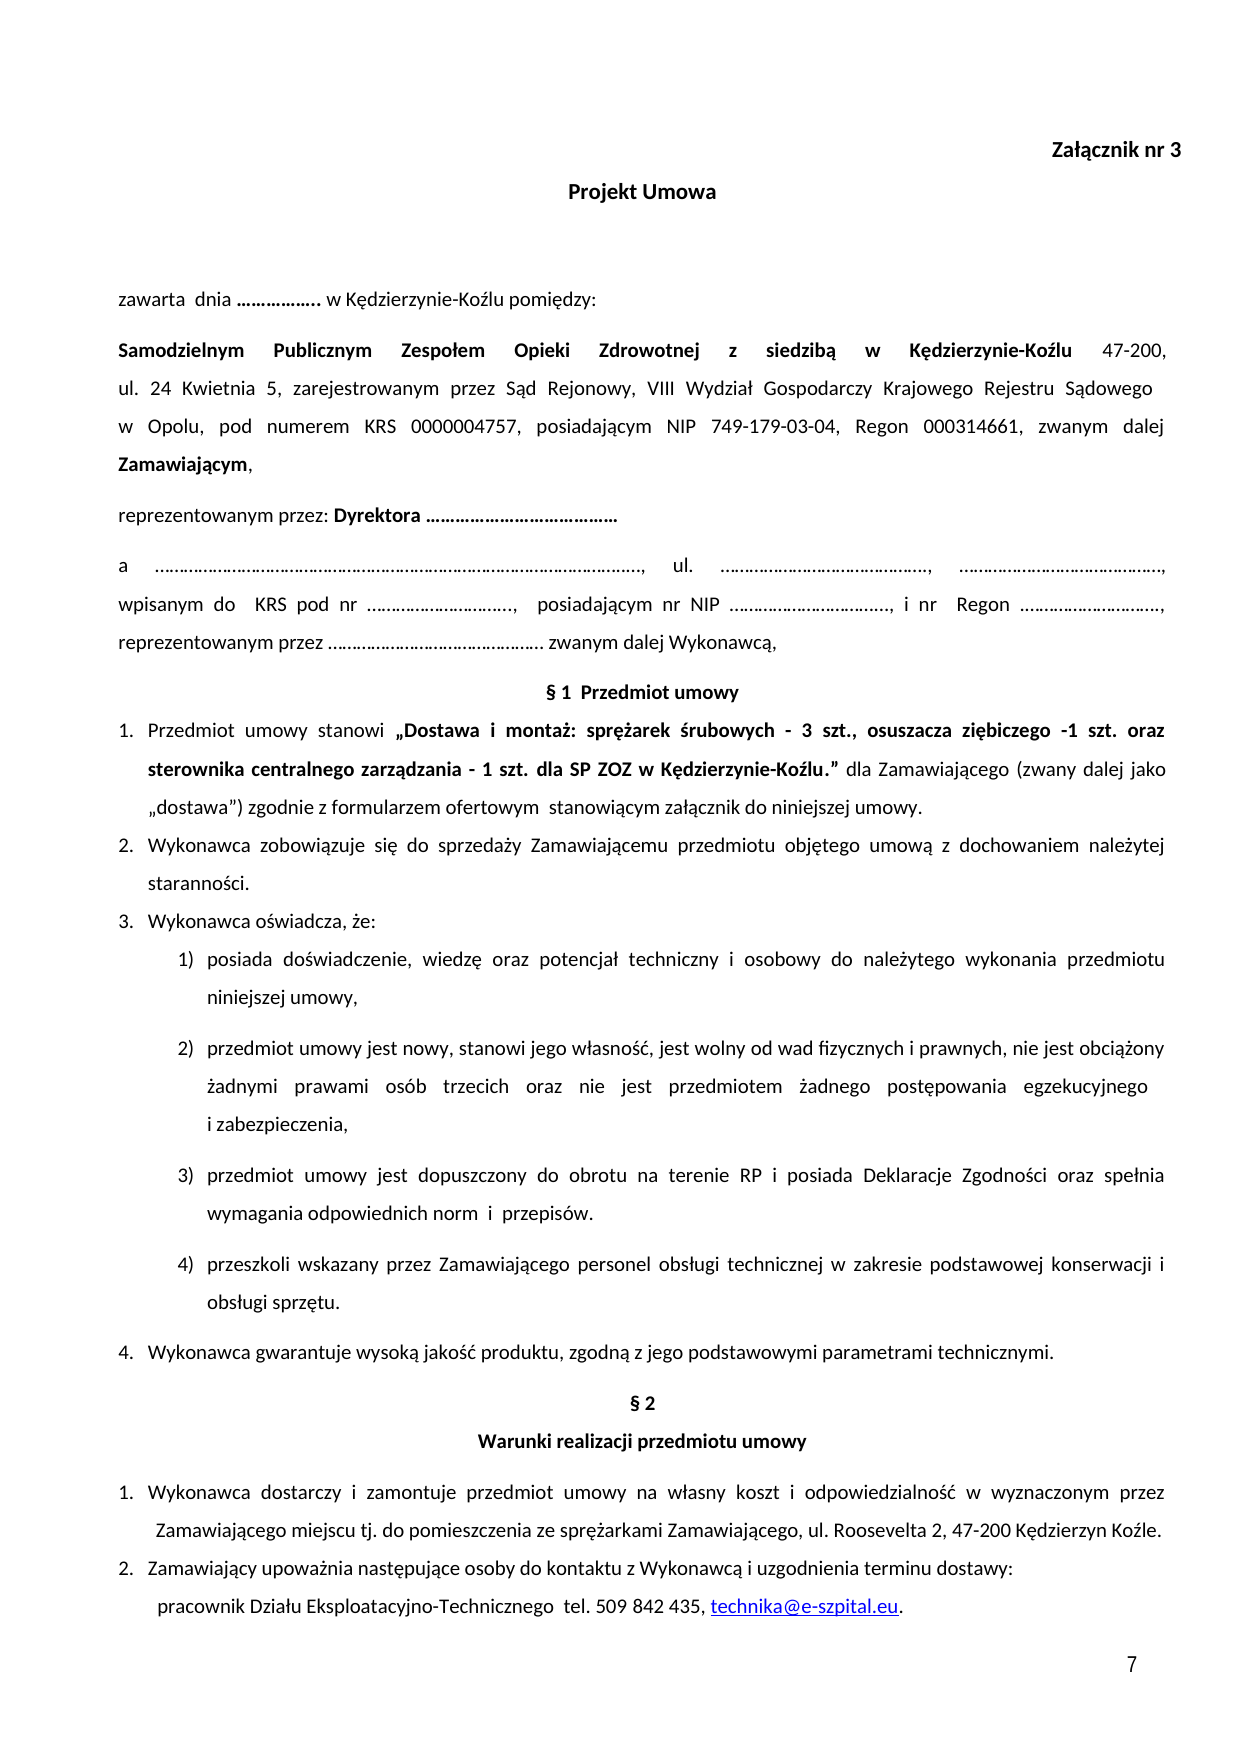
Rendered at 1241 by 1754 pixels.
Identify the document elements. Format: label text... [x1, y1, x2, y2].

text Samodzielnym Publicznym Zespołem Opieki Zdrowotnej z siedzibą w Kędzierzynie-Koźlu 47-200, ul. 24 Kwietnia 5, zarejestrowanym przez Sąd Rejonowy, VIII Wydział Gospodarczy Krajowego Rejestru Sądowego w Opolu, pod numerem KRS 0000004757, posiadającym NIP 749-179-03-04, Regon 000314661, zwanym dalej Zamawiającym, [118, 337, 1167, 477]
list przeszkoli wskazany przez Zamawiającego personel obsługi technicznej w zakresie podstawowej konserwacji i obsługi sprzętu. [177, 1251, 1167, 1314]
list przedmiot umowy jest nowy, stanowi jego własność, jest wolny od wad fizycznych i prawnych, nie jest obciążony żadnymi prawami osób trzecich oraz nie jest przedmiotem żadnego postępowania egzekucyjnego i zabezpieczenia, [177, 1035, 1167, 1137]
list Wykonawca dostarczy i zamontuje przedmiot umowy na własny koszt i odpowiedzialność w wyznaczonym przez Zamawiającego miejscu tj. do pomieszczenia ze sprężarkami Zamawiającego, ul. Roosevelta 2, 47-200 Kędzierzyn Koźle. [118, 1479, 1167, 1542]
text reprezentowanym przez: Dyrektora ………………………………… [118, 502, 1167, 527]
text zawarta dnia …………….. w Kędzierzynie-Koźlu pomiędzy: [118, 286, 1167, 312]
subtitle § 1 Przedmiot umowy [118, 679, 1167, 705]
list Wykonawca oświadcza, że: [118, 908, 1167, 934]
list Wykonawca zobowiązuje się do sprzedaży Zamawiającemu przedmiotu objętego umową z dochowaniem należytej staranności. [118, 832, 1167, 896]
text § 2 Warunki realizacji przedmiotu umowy [118, 1390, 1167, 1454]
text a ……………………………………………………………………………………..…, ul. ……………………………………., ……………………………………, wpisanym do KRS pod nr ………………………..., posiadającym nr NIP …………………………..., i nr Regon .………………………., reprezentowanym przez ……………………………………… zwanym dalej Wykonawcą, [118, 553, 1167, 654]
list przedmiot umowy jest dopuszczony do obrotu na terenie RP i posiada Deklaracje Zgodności oraz spełnia wymagania odpowiednich norm i przepisów. [177, 1162, 1167, 1226]
list posiada doświadczenie, wiedzę oraz potencjał techniczny i osobowy do należytego wykonania przedmiotu niniejszej umowy, [177, 946, 1167, 1010]
list Zamawiający upoważnia następujące osoby do kontaktu z Wykonawcą i uzgodnienia terminu dostawy: [118, 1555, 1167, 1581]
list Przedmiot umowy stanowi „Dostawa i montaż: sprężarek śrubowych - 3 szt., osuszacza ziębiczego -1 szt. oraz sterownika centralnego zarządzania - 1 szt. dla SP ZOZ w Kędzierzynie-Koźlu.” dla Zamawiającego (zwany dalej jako „dostawa”) zgodnie z formularzem ofertowym stanowiącym załącznik do niniejszej umowy. [118, 718, 1167, 819]
text pracownik Działu Eksploatacyjno-Technicznego tel. 509 842 435, technika@e-szpital.eu. [148, 1593, 1167, 1619]
list Wykonawca gwarantuje wysoką jakość produktu, zgodną z jego podstawowymi parametrami technicznymi. [118, 1339, 1167, 1365]
text Projekt Umowa [148, 177, 1137, 205]
text Załącznik nr 3 [103, 135, 1181, 163]
